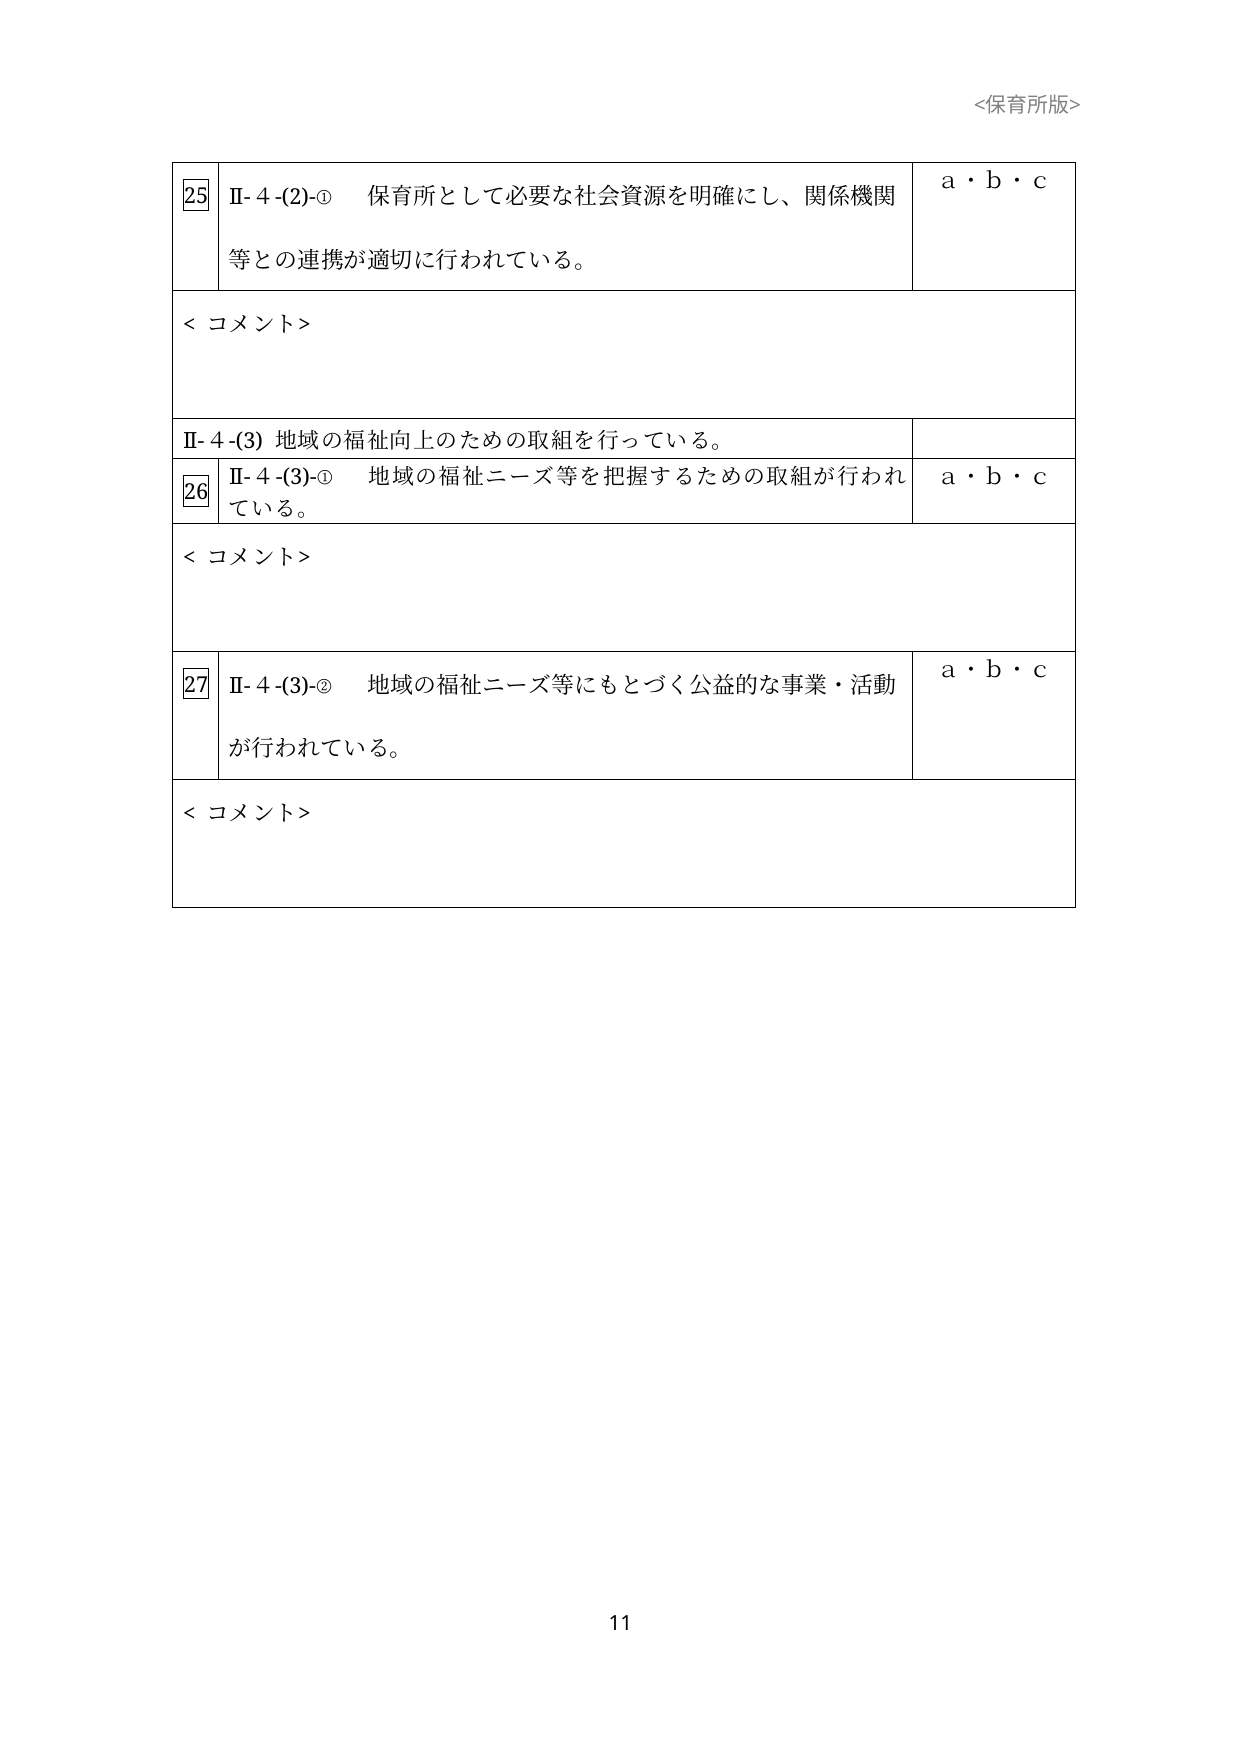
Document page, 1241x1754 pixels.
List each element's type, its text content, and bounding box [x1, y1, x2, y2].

table_cell <コメント> [173, 291, 1075, 418]
table_cell [913, 419, 1075, 458]
table_cell Ⅱ-４-(3) 地域の福祉向上のための取組を行っている。 [173, 419, 912, 458]
table_cell 27 [173, 652, 218, 779]
table_cell Ⅱ-４-(2)-① 保育所として必要な社会資源を明確にし、関係機関等との連携が適切に行われている。 [219, 163, 912, 290]
table_cell ａ・ｂ・ｃ [913, 459, 1075, 522]
table_cell Ⅱ-４-(3)-① 地域の福祉ニーズ等を把握するための取組が行われている。 [219, 459, 912, 522]
table_cell <コメント> [173, 780, 1075, 907]
table_cell Ⅱ-４-(3)-② 地域の福祉ニーズ等にもとづく公益的な事業・活動が行われている。 [219, 652, 912, 779]
table_cell 26 [173, 459, 218, 522]
table_cell 25 [173, 163, 218, 290]
table_cell ａ・ｂ・ｃ [913, 163, 1075, 290]
table_cell <コメント> [173, 524, 1075, 651]
table_cell ａ・ｂ・ｃ [913, 652, 1075, 779]
